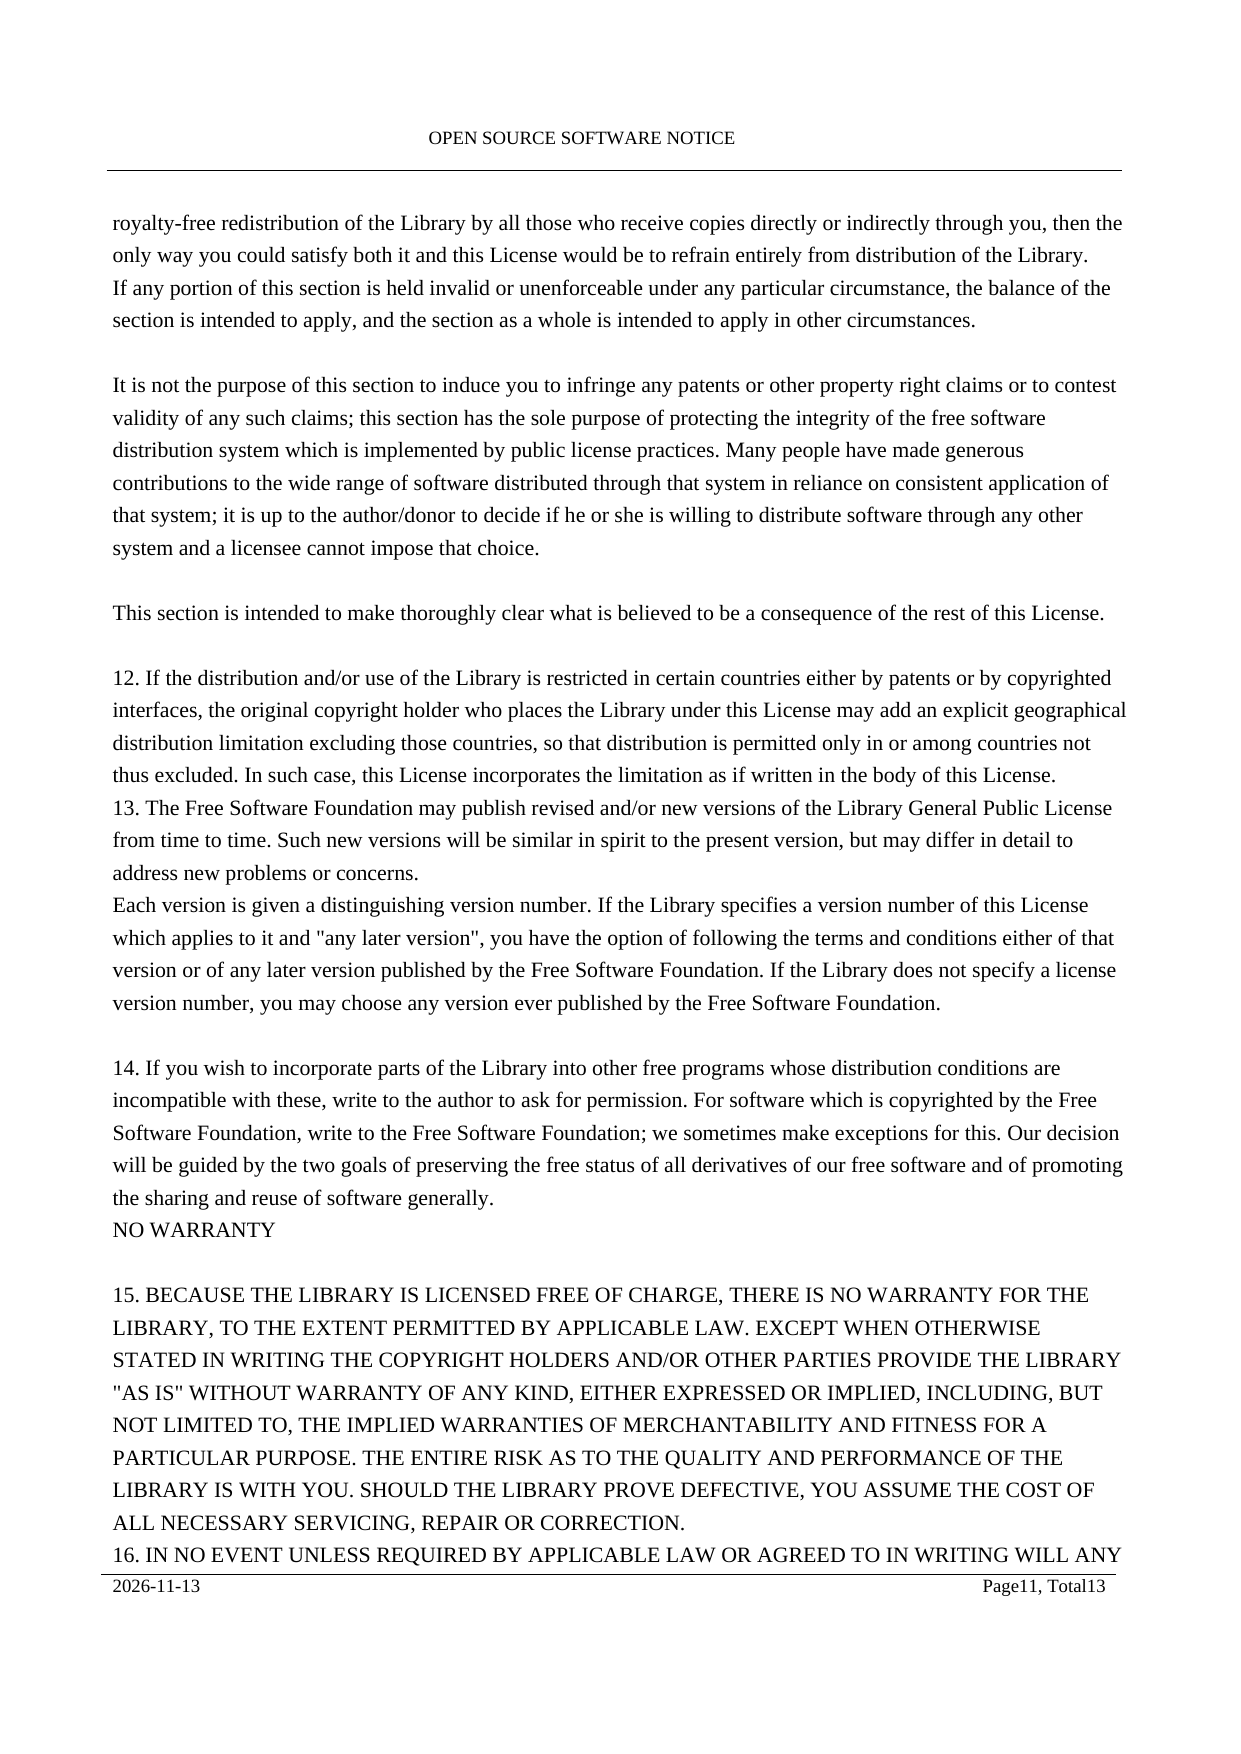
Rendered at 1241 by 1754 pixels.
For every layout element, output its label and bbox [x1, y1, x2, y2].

text [112, 206, 1128, 1571]
